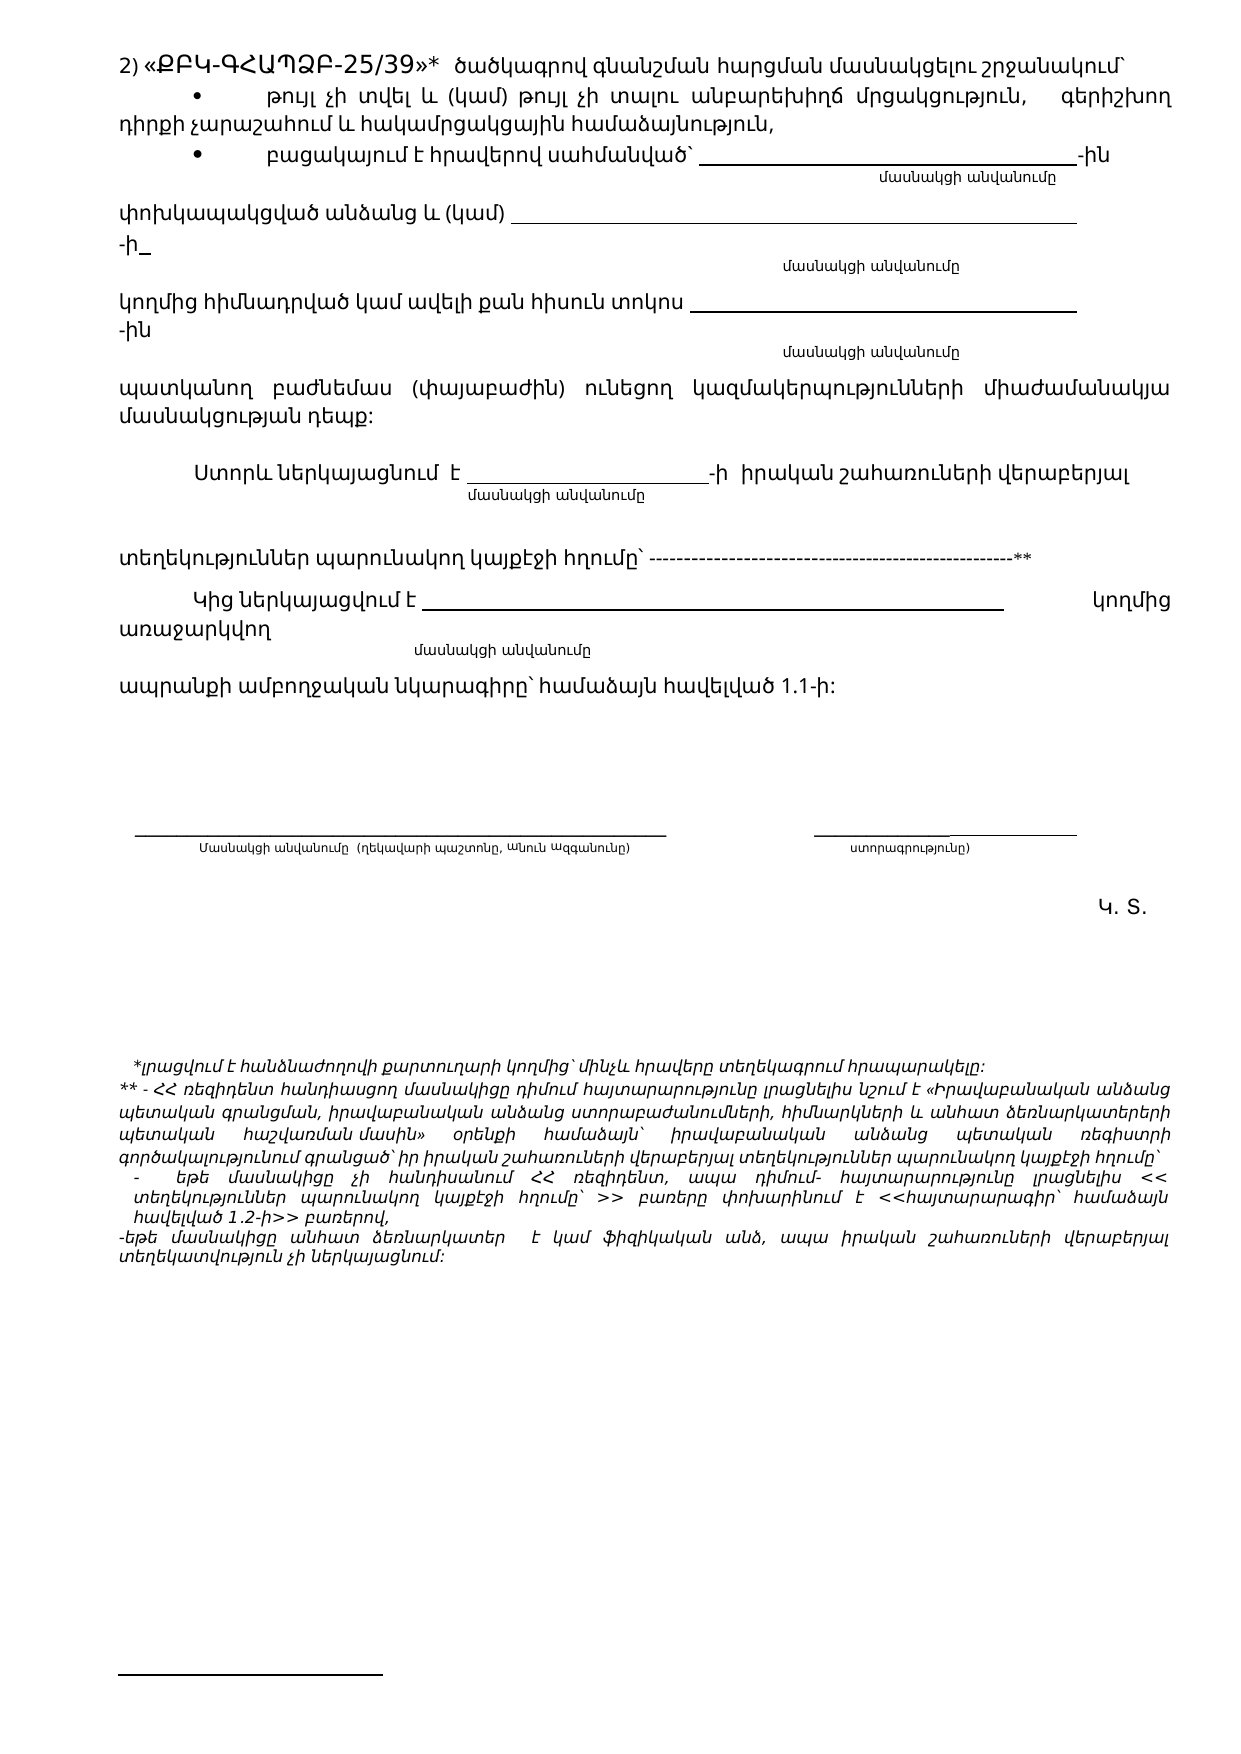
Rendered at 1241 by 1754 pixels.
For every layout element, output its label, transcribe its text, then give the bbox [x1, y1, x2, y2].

text փոխկապակցված անձանց և (կամ) -ի [118, 198, 1171, 258]
text ___________________________________________________ _____________ Մասնակցի անվանումը (ղեկավարի պաշտոնը, անուն ազգանունը) ստորագրությունը) [118, 813, 1171, 866]
text *լրացվում է հանձնաժողովի քարտուղարի կողմից` մինչև հրավերը տեղեկագրում հրապարակելը: [118, 1055, 1171, 1078]
list թույլ չի տվել և (կամ) թույլ չի տալու անբարեխիղճ մրցակցություն, գերիշխող դիրքի չարաշահում և հակամրցակցային համաձայնություն, [118, 81, 1171, 138]
text մասնակցի անվանումը [118, 487, 1171, 516]
text տեղեկություններ պարունակող կայքէջի հղումը՝ ----------------------------------------------------** [118, 543, 1171, 571]
text պատկանող բաժնեմաս (փայաբաժին) ունեցող կազմակերպությունների միաժամանակյա մասնակցության դեպք: [118, 373, 1171, 430]
text ապրանքի ամբողջական նկարագիրը՝ համաձայն հավելված 1.1-ի: [118, 671, 1171, 700]
text -եթե մասնակիցը անհատ ձեռնարկատեր է կամ ֆիզիկական անձ, ապա իրական շահառուների վերաբերյալ տեղեկատվություն չի ներկայացնում: [118, 1228, 1171, 1266]
text կողմից հիմնադրված կամ ավելի քան հիսուն տոկոս -ին [118, 287, 1171, 344]
text մասնակցի անվանումը [118, 344, 1171, 373]
text մասնակցի անվանումը [118, 258, 1171, 287]
text - եթե մասնակիցը չի հանդիսանում ՀՀ ռեզիդենտ, ապա դիմում- հայտարարությունը լրացնելիս << տեղեկություններ պարունակող կայքէջի հղումը՝ >> բառերը փոխարինում է <<հայտարարագիր՝ համաձայն հավելված 1․2-ի>> բառերով, [133, 1168, 1171, 1228]
text Կ. Տ. [118, 895, 1171, 919]
text Ստորև ներկայացնում է -ի իրական շահառուների վերաբերյալ [193, 458, 1171, 487]
text մասնակցի անվանումը [118, 169, 1171, 198]
text Կից ներկայացվում է կողմից առաջարկվող [118, 585, 1171, 642]
text մասնակցի անվանումը [118, 642, 1171, 671]
text ** - ՀՀ ռեզիդենտ հանդիասցող մասնակիցը դիմում հայտարարությունը լրացնելիս նշում է «Իրավաբանական անձանց պետական գրանցման, իրավաբանական անձանց ստորաբաժանումների, հիմնարկների և անհատ ձեռնարկատերերի պետական հաշվառման մասին» օրենքի համաձայն՝ իրավաբանական անձանց պետական ռեգիստրի գործակալությունում գրանցած՝ իր իրական շահառուների վերաբերյալ տեղեկություններ պարունակող կայքէջի հղումը՝ [118, 1078, 1171, 1168]
list բացակայում է հրավերով սահմանված` -ին [118, 138, 1171, 169]
text 2) «ՔԲԿ-ԳՀԱՊՁԲ-25/39»* ծածկագրով գնանշման հարցման մասնակցելու շրջանակում` [118, 47, 1171, 81]
